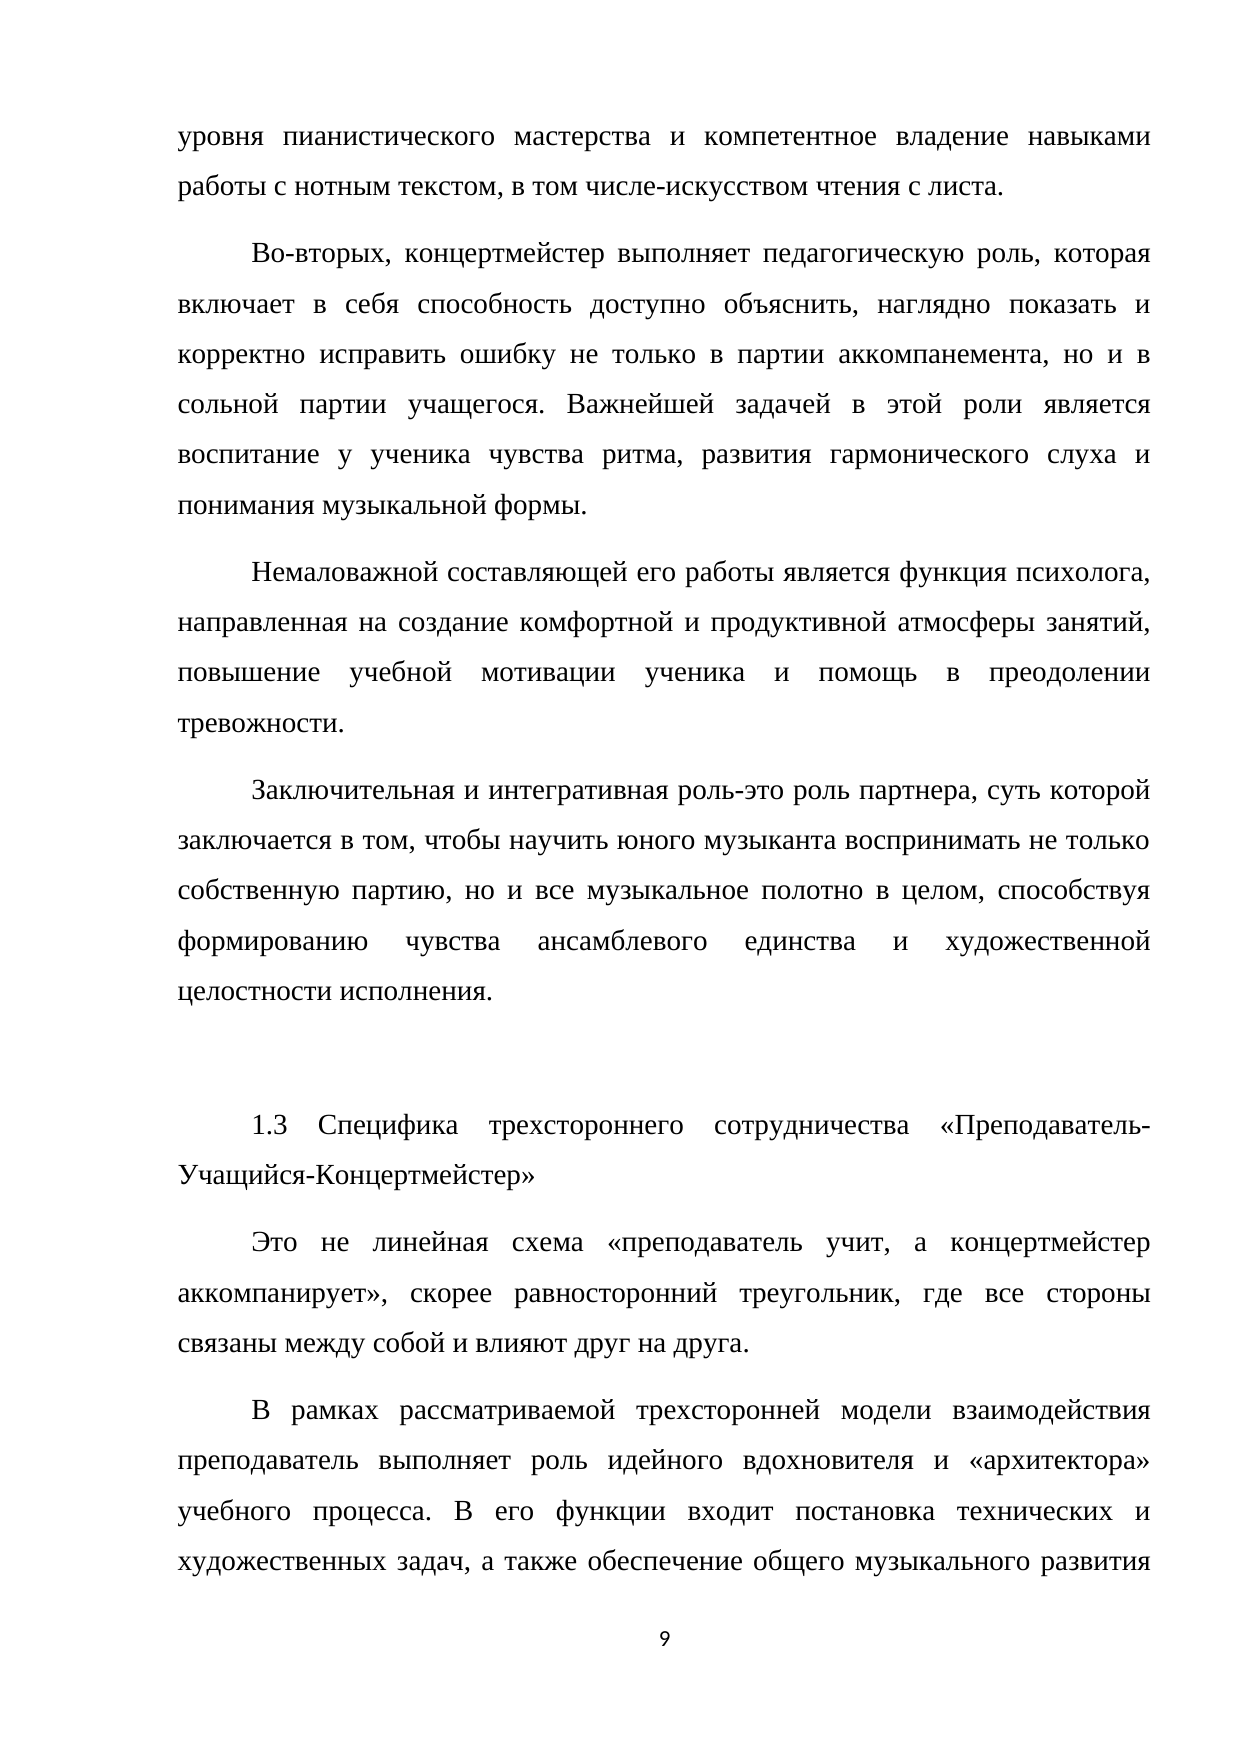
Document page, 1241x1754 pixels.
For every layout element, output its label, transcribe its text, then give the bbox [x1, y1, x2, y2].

text Это не линейная схема «преподаватель учит, а концертмейстер аккомпанирует», скорее равносторонний треугольник, где все стороны связаны между собой и влияют друг на друга. [177, 1224, 1152, 1358]
text Во-вторых, концертмейстер выполняет педагогическую роль, которая включает в себя способность доступно объяснить, наглядно показать и корректно исправить ошибку не только в партии аккомпанемента, но и в сольной партии учащегося. Важнейшей задачей в этой роли является воспитание у ученика чувства ритма, развития гармонического слуха и понимания музыкальной формы. [177, 235, 1152, 521]
text 1.3 Специфика трехстороннего сотрудничества «Преподаватель-Учащийся-Концертмейстер» [177, 1107, 1152, 1191]
text Заключительная и интегративная роль-это роль партнера, суть которой заключается в том, чтобы научить юного музыканта воспринимать не только собственную партию, но и все музыкальное полотно в целом, способствуя формированию чувства ансамблевого единства и художественной целостности исполнения. [177, 772, 1152, 1007]
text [177, 1392, 1152, 1576]
text Немаловажной составляющей его работы является функция психолога, направленная на создание комфортной и продуктивной атмосферы занятий, повышение учебной мотивации ученика и помощь в преодолении тревожности. [177, 554, 1152, 738]
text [177, 118, 1152, 202]
